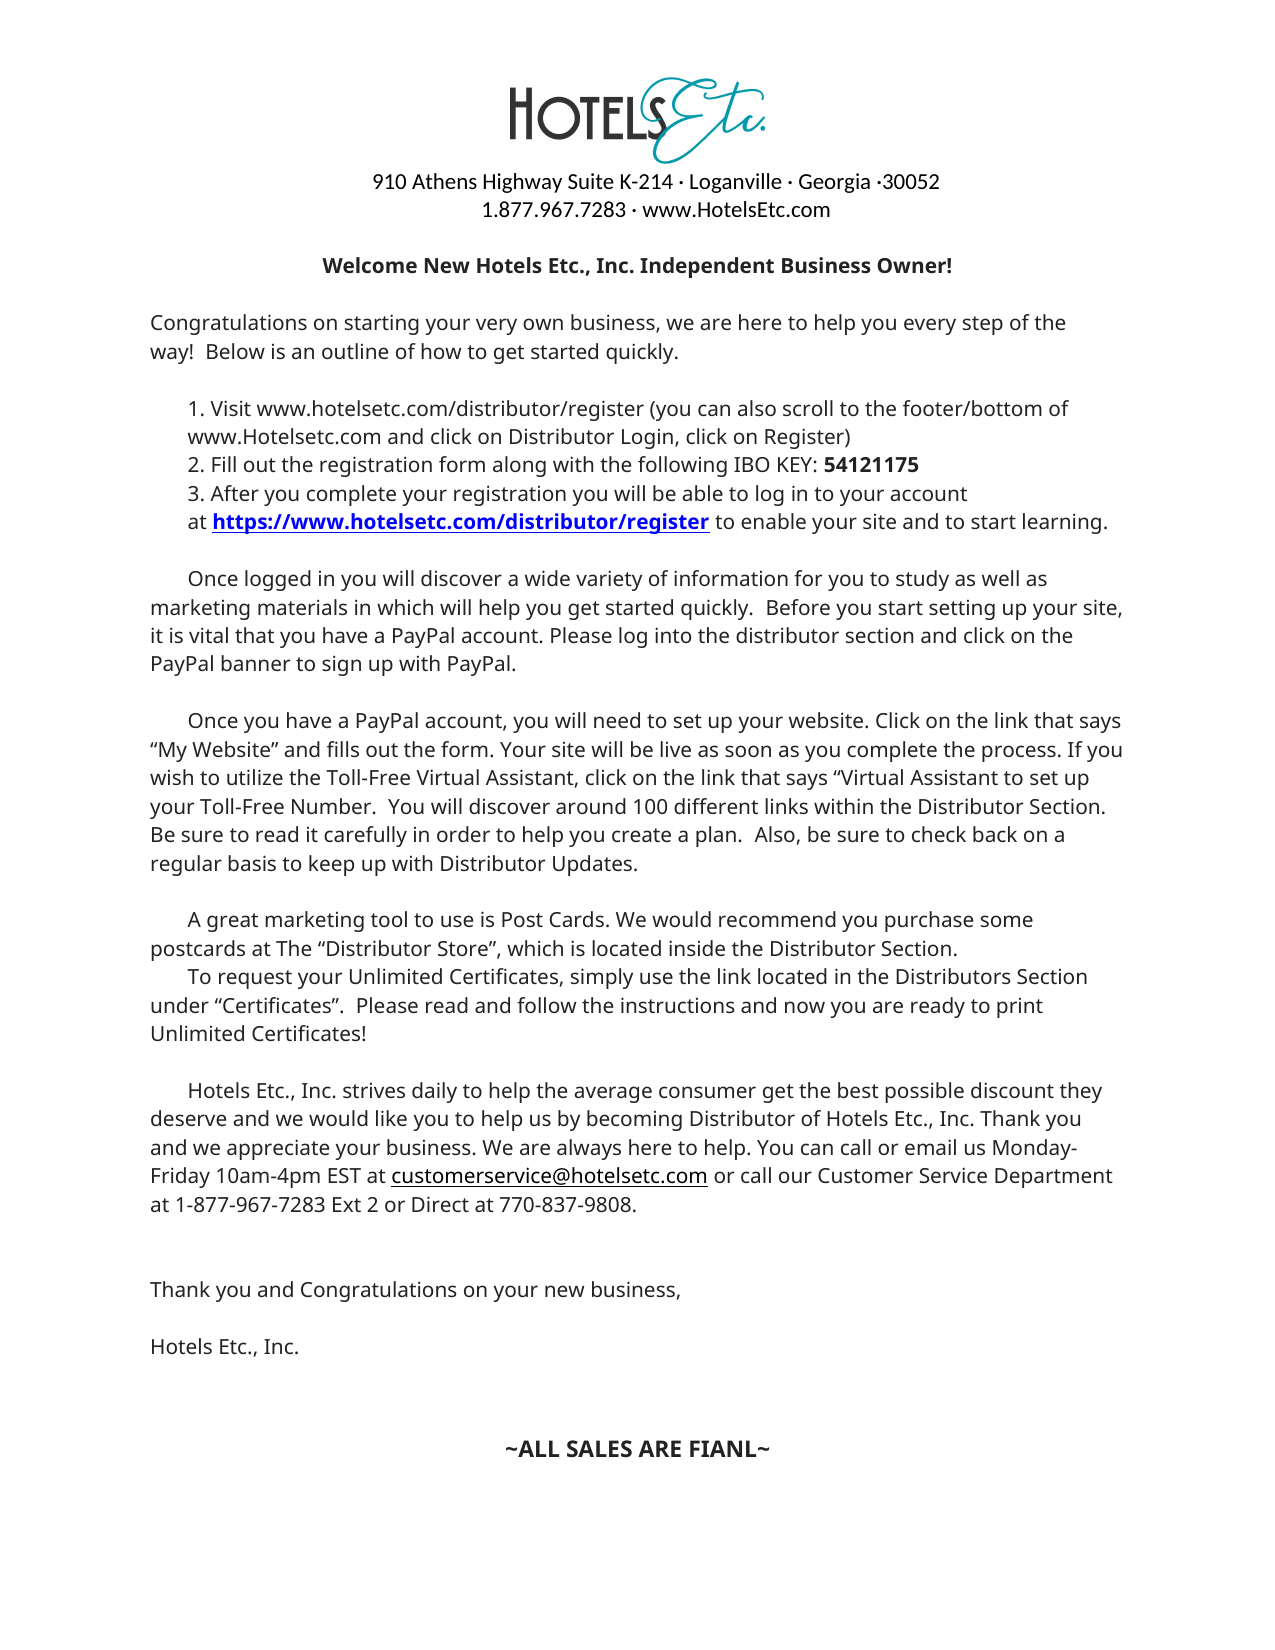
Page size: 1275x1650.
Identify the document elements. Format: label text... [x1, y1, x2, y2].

text Once logged in you will discover a wide variety of information for you to study as well as marketing materials in which will help you get started quickly. Before you start setting up your site, it is vital that you have a PayPal account. Please log into the distributor section and click on the PayPal banner to sign up with PayPal. [150, 564, 1125, 678]
text A great marketing tool to use is Post Cards. We would recommend you purchase some postcards at The “Distributor Store”, which is located inside the Distributor Section. [150, 906, 1125, 962]
text Thank you and Congratulations on your new business, [150, 1275, 1125, 1304]
text 1. Visit www.hotelsetc.com/distributor/register (you can also scroll to the footer/bottom of www.Hotelsetc.com and click on Distributor Login, click on Register) [187, 394, 1125, 451]
picture [493, 75, 782, 167]
text 3. After you complete your registration you will be able to log in to your account at https://www.hotelsetc.com/distributor/register to enable your site and to start learning. [187, 479, 1125, 536]
text 2. Fill out the registration form along with the following IBO KEY: 54121175 [187, 451, 1125, 479]
text Congratulations on starting your very own business, we are here to help you every step of the way! Below is an outline of how to get started quickly. [150, 308, 1125, 365]
text Welcome New Hotels Etc., Inc. Independent Business Owner! [150, 251, 1125, 280]
text Once you have a PayPal account, you will need to set up your website. Click on the link that says “My Website” and fills out the form. Your site will be live as soon as you complete the process. If you wish to utilize the Toll-Free Virtual Assistant, click on the link that says “Virtual Assistant to set up your Toll-Free Number. You will discover around 100 different links within the Distributor Section. Be sure to read it carefully in order to help you create a plan. Also, be sure to check back on a regular basis to keep up with Distributor Updates. [150, 706, 1125, 877]
text Hotels Etc., Inc. [150, 1332, 1125, 1361]
text To request your Unlimited Certificates, simply use the link located in the Distributors Section under “Certificates”. Please read and follow the instructions and now you are ready to print Unlimited Certificates! [150, 962, 1125, 1048]
text ~ALL SALES ARE FIANL~ [150, 1433, 1125, 1464]
text Hotels Etc., Inc. strives daily to help the average consumer get the best possible discount they deserve and we would like you to help us by becoming Distributor of Hotels Etc., Inc. Thank you and we appreciate your business. We are always here to help. You can call or email us Monday-Friday 10am-4pm EST at customerservice@hotelsetc.com or call our Customer Service Department at 1-877-967-7283 Ext 2 or Direct at 770-837-9808. [150, 1076, 1125, 1218]
